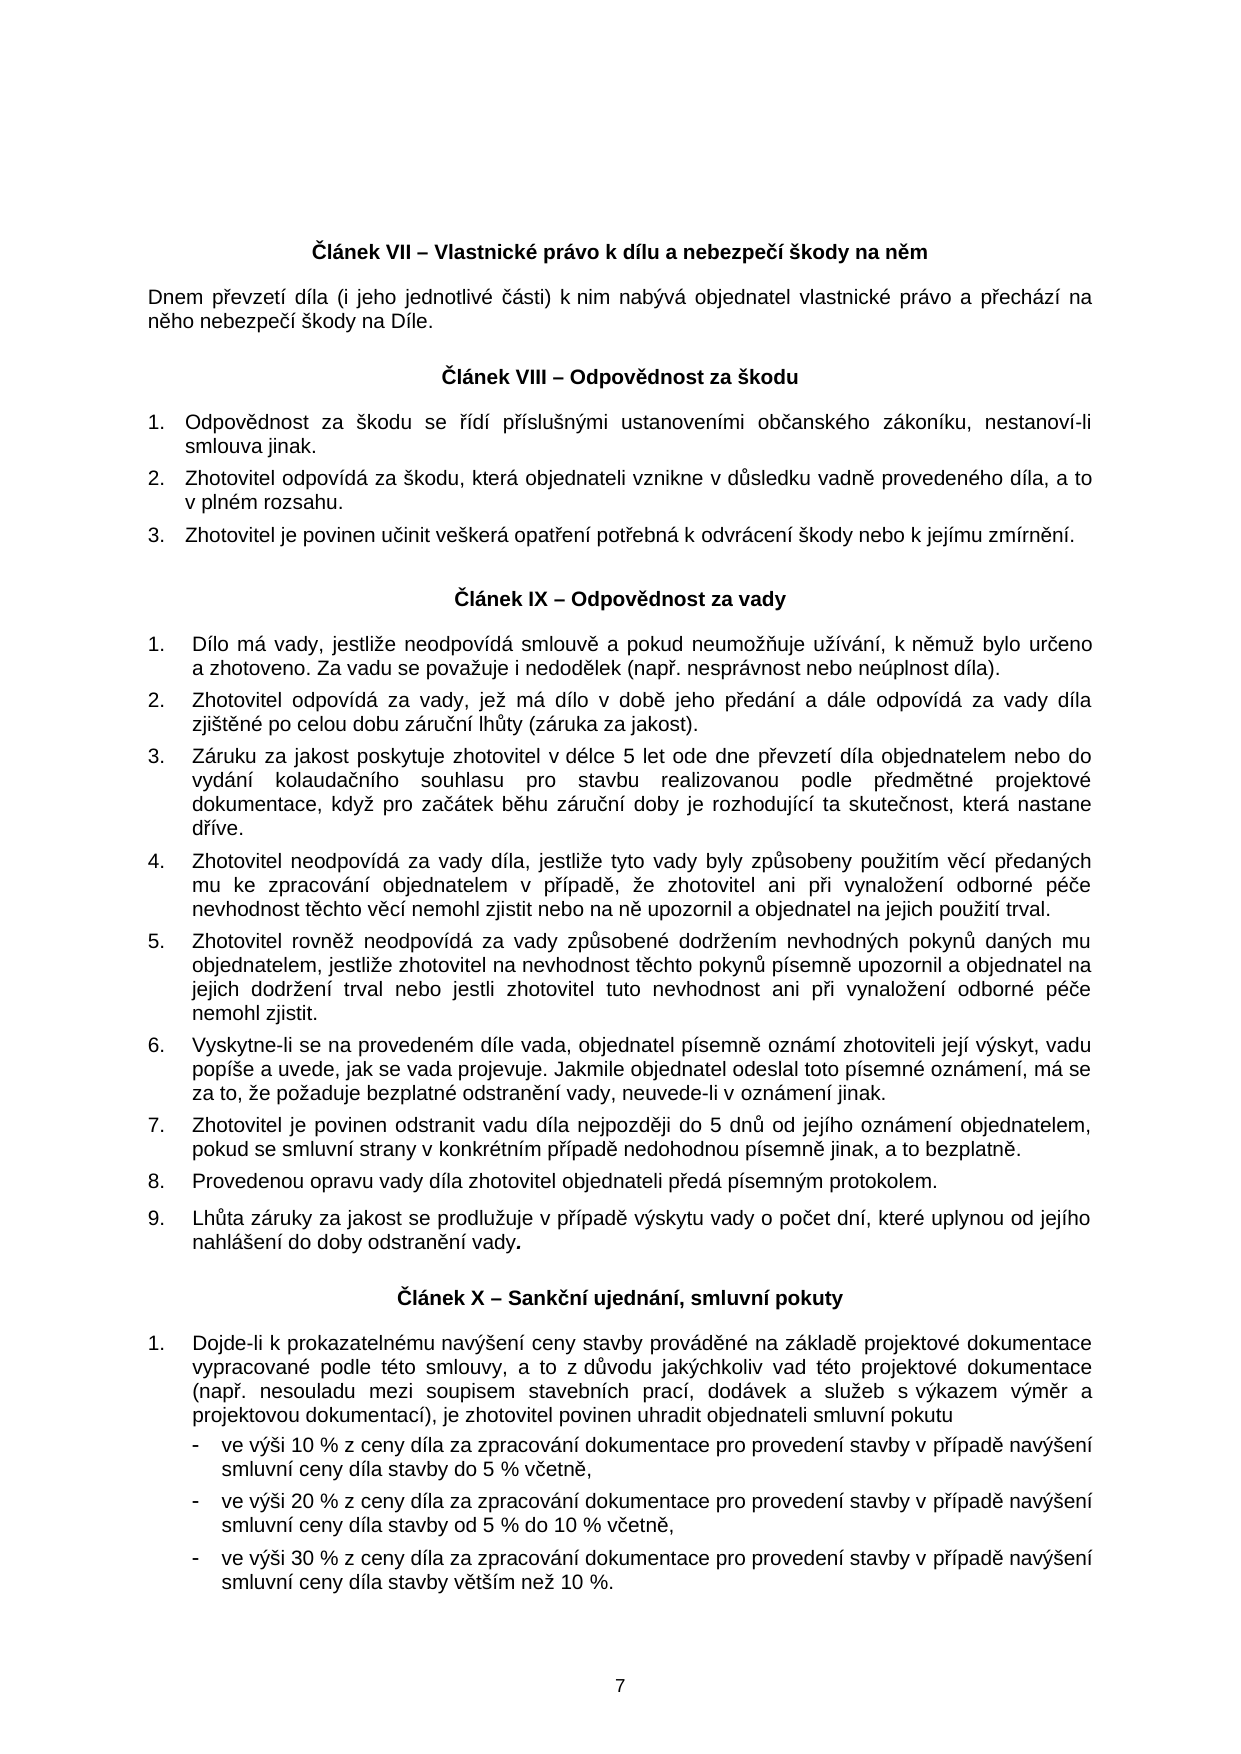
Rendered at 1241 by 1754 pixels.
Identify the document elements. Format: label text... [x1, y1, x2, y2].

list Zhotovitel odpovídá za vady, jež má dílo v době jeho předání a dále odpovídá za vady díla zjištěné po celou dobu záruční lhůty (záruka za jakost). [148, 688, 1093, 736]
list Zhotovitel je povinen odstranit vadu díla nejpozději do 5 dnů od jejího oznámení objednatelem, pokud se smluvní strany v konkrétním případě nedohodnou písemně jinak, a to bezplatně. [148, 1113, 1093, 1161]
text Článek VIII – Odpovědnost za škodu [148, 365, 1093, 389]
text Článek VII – Vlastnické právo k dílu a nebezpečí škody na něm [148, 240, 1093, 264]
list Zhotovitel neodpovídá za vady díla, jestliže tyto vady byly způsobeny použitím věcí předaných mu ke zpracování objednatelem v případě, že zhotovitel ani při vynaložení odborné péče nevhodnost těchto věcí nemohl zjistit nebo na ně upozornil a objednatel na jejich použití trval. [148, 848, 1093, 920]
list Zhotovitel rovněž neodpovídá za vady způsobené dodržením nevhodných pokynů daných mu objednatelem, jestliže zhotovitel na nevhodnost těchto pokynů písemně upozornil a objednatel na jejich dodržení trval nebo jestli zhotovitel tuto nevhodnost ani při vynaložení odborné péče nemohl zjistit. [148, 929, 1093, 1024]
list Provedenou opravu vady díla zhotovitel objednateli předá písemným protokolem. [148, 1169, 1093, 1193]
list Dílo má vady, jestliže neodpovídá smlouvě a pokud neumožňuje užívání, k němuž bylo určeno a zhotoveno. Za vadu se považuje i nedodělek (např. nesprávnost nebo neúplnost díla). [148, 632, 1093, 680]
list Lhůta záruky za jakost se prodlužuje v případě výskytu vady o počet dní, které uplynou od jejího nahlášení do doby odstranění vady. [148, 1206, 1093, 1254]
list Dojde-li k prokazatelnému navýšení ceny stavby prováděné na základě projektové dokumentace vypracované podle této smlouvy, a to z důvodu jakýchkoliv vad této projektové dokumentace (např. nesouladu mezi soupisem stavebních prací, dodávek a služeb s výkazem výměr a projektovou dokumentací), je zhotovitel povinen uhradit objednateli smluvní pokutu [148, 1331, 1093, 1427]
list Odpovědnost za škodu se řídí příslušnými ustanoveními občanského zákoníku, nestanoví-li smlouva jinak. [148, 410, 1093, 458]
list Záruku za jakost poskytuje zhotovitel v délce 5 let ode dne převzetí díla objednatelem nebo do vydání kolaudačního souhlasu pro stavbu realizovanou podle předmětné projektové dokumentace, když pro začátek běhu záruční doby je rozhodující ta skutečnost, která nastane dříve. [148, 744, 1093, 840]
list ve výši 30 % z ceny díla za zpracování dokumentace pro provedení stavby v případě navýšení smluvní ceny díla stavby větším než 10 %. [192, 1546, 1093, 1593]
text Článek IX – Odpovědnost za vady [148, 587, 1093, 611]
text Článek X – Sankční ujednání, smluvní pokuty [148, 1286, 1093, 1310]
list Zhotovitel odpovídá za škodu, která objednateli vznikne v důsledku vadně provedeného díla, a to v plném rozsahu. [148, 466, 1093, 514]
list Vyskytne-li se na provedeném díle vada, objednatel písemně oznámí zhotoviteli její výskyt, vadu popíše a uvede, jak se vada projevuje. Jakmile objednatel odeslal toto písemné oznámení, má se za to, že požaduje bezplatné odstranění vady, neuvede-li v oznámení jinak. [148, 1033, 1093, 1105]
text Dnem převzetí díla (i jeho jednotlivé části) k nim nabývá objednatel vlastnické právo a přechází na něho nebezpečí škody na Díle. [148, 285, 1093, 333]
list Zhotovitel je povinen učinit veškerá opatření potřebná k odvrácení škody nebo k jejímu zmírnění. [148, 522, 1093, 546]
list ve výši 20 % z ceny díla za zpracování dokumentace pro provedení stavby v případě navýšení smluvní ceny díla stavby od 5 % do 10 % včetně, [192, 1489, 1093, 1537]
list ve výši 10 % z ceny díla za zpracování dokumentace pro provedení stavby v případě navýšení smluvní ceny díla stavby do 5 % včetně, [192, 1433, 1093, 1481]
